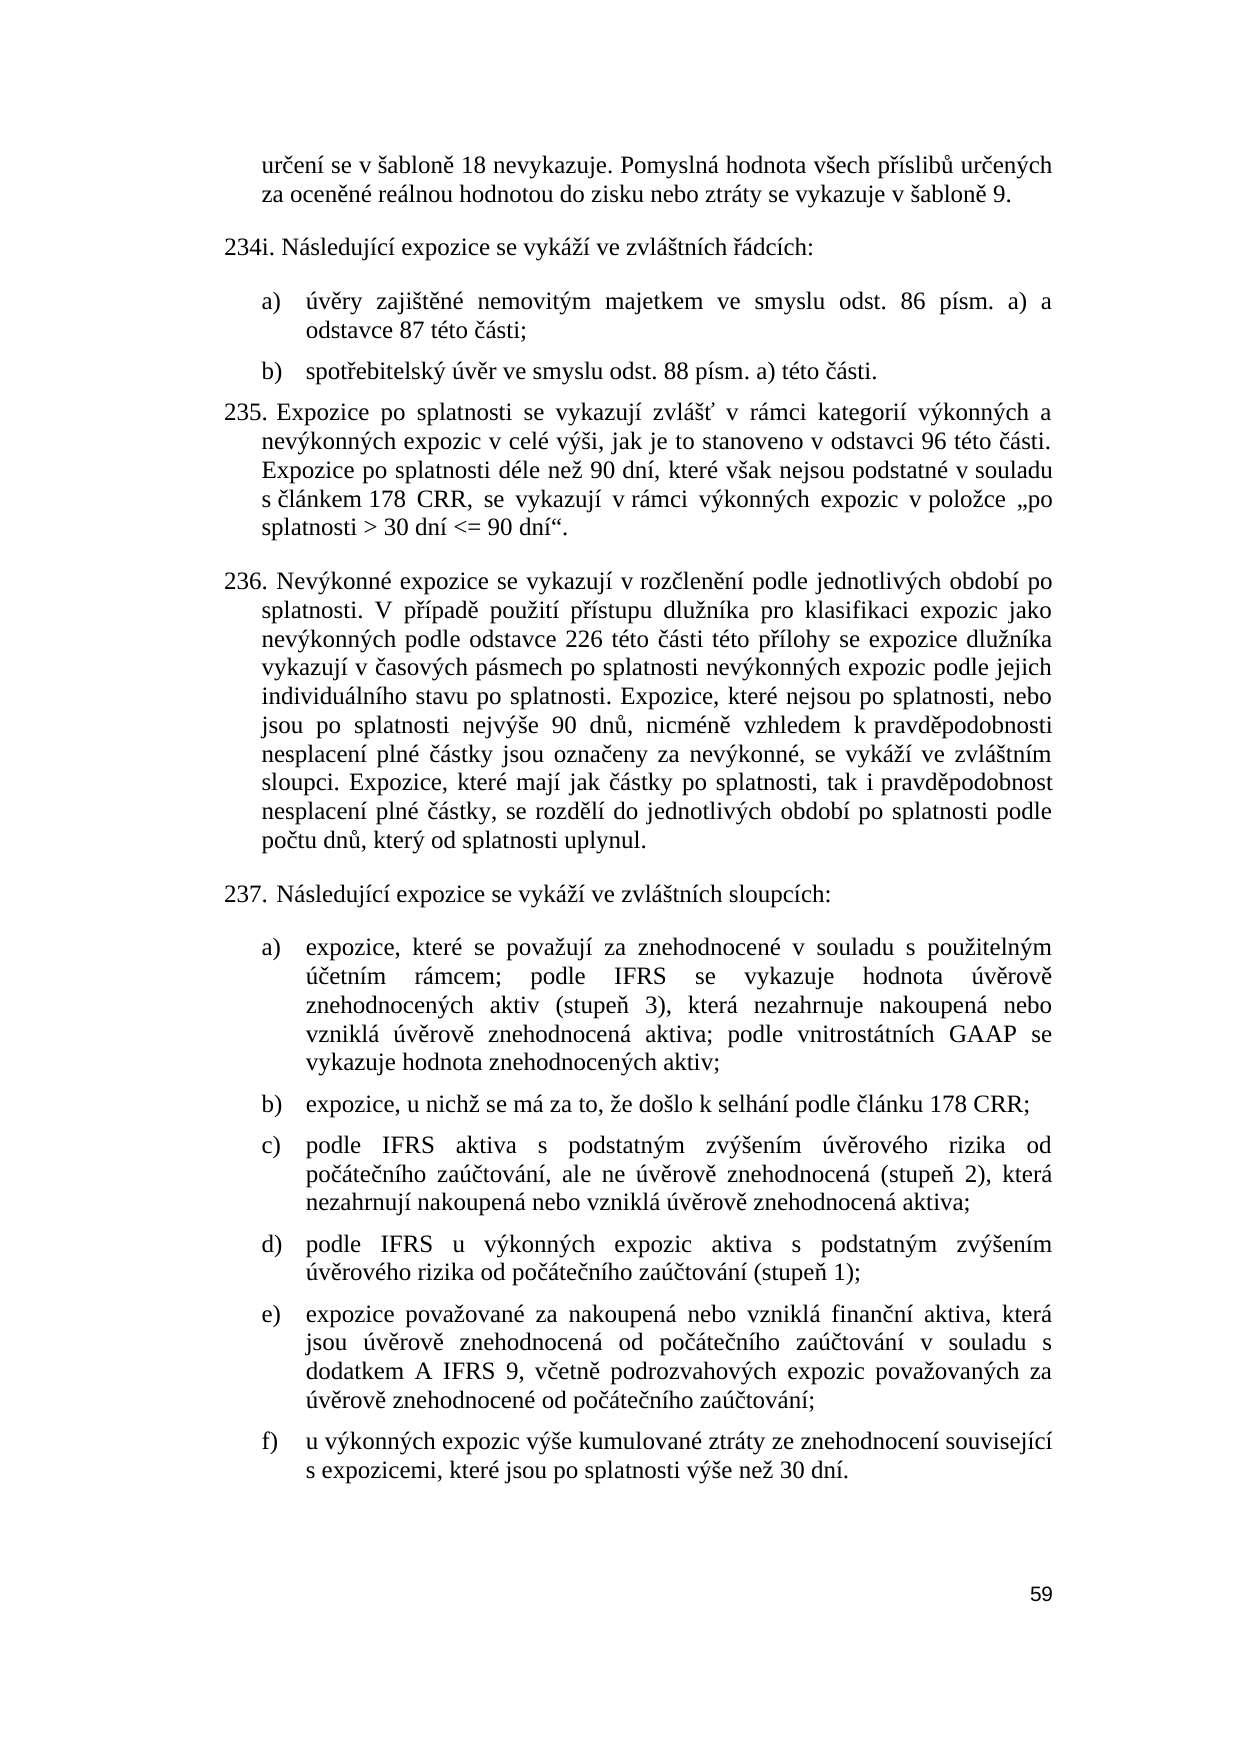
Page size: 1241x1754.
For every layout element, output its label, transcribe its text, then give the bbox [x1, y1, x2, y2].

list u výkonných expozic výše kumulované ztráty ze znehodnocení související s expozicemi, které jsou po splatnosti výše než 30 dní. [261, 1426, 1053, 1484]
list expozice považované za nakoupená nebo vzniklá finanční aktiva, která jsou úvěrově znehodnocená od počátečního zaúčtování v souladu s dodatkem A IFRS 9, včetně podrozvahových expozic považovaných za úvěrově znehodnocené od počátečního zaúčtování; [261, 1299, 1053, 1414]
list expozice, u nichž se má za to, že došlo k selhání podle článku 178 CRR; [261, 1089, 1053, 1117]
text Následující expozice se vykáží ve zvláštních sloupcích: [224, 879, 1053, 907]
text Nevýkonné expozice se vykazují v rozčlenění podle jednotlivých období po splatnosti. V případě použití přístupu dlužníka pro klasifikaci expozic jako nevýkonných podle odstavce 226 této části této přílohy se expozice dlužníka vykazují v časových pásmech po splatnosti nevýkonných expozic podle jejich individuálního stavu po splatnosti. Expozice, které nejsou po splatnosti, nebo jsou po splatnosti nejvýše 90 dnů, nicméně vzhledem k pravděpodobnosti nesplacení plné částky jsou označeny za nevýkonné, se vykáží ve zvláštním sloupci. Expozice, které mají jak částky po splatnosti, tak i pravděpodobnost nesplacení plné částky, se rozdělí do jednotlivých období po splatnosti podle počtu dnů, který od splatnosti uplynul. [224, 566, 1053, 854]
list expozice, které se považují za znehodnocené v souladu s použitelným účetním rámcem; podle IFRS se vykazuje hodnota úvěrově znehodnocených aktiv (stupeň 3), která nezahrnuje nakoupená nebo vzniklá úvěrově znehodnocená aktiva; podle vnitrostátních GAAP se vykazuje hodnota znehodnocených aktiv; [261, 932, 1053, 1076]
list podle IFRS aktiva s podstatným zvýšením úvěrového rizika od počátečního zaúčtování, ale ne úvěrově znehodnocená (stupeň 2), která nezahrnují nakoupená nebo vzniklá úvěrově znehodnocená aktiva; [261, 1130, 1053, 1216]
list podle IFRS u výkonných expozic aktiva s podstatným zvýšením úvěrového rizika od počátečního zaúčtování (stupeň 1); [261, 1229, 1053, 1286]
list 234i. Následující expozice se vykáží ve zvláštních řádcích: [224, 232, 1053, 261]
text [224, 150, 1053, 207]
list spotřebitelský úvěr ve smyslu odst. 88 písm. a) této části. [261, 356, 1053, 385]
text Expozice po splatnosti se vykazují zvlášť v rámci kategorií výkonných a nevýkonných expozic v celé výši, jak je to stanoveno v odstavci 96 této části. Expozice po splatnosti déle než 90 dní, které však nejsou podstatné v souladu s článkem 178 CRR, se vykazují v rámci výkonných expozic v položce „po splatnosti > 30 dní <= 90 dní“. [224, 397, 1053, 541]
list úvěry zajištěné nemovitým majetkem ve smyslu odst. 86 písm. a) a odstavce 87 této části; [261, 286, 1053, 344]
